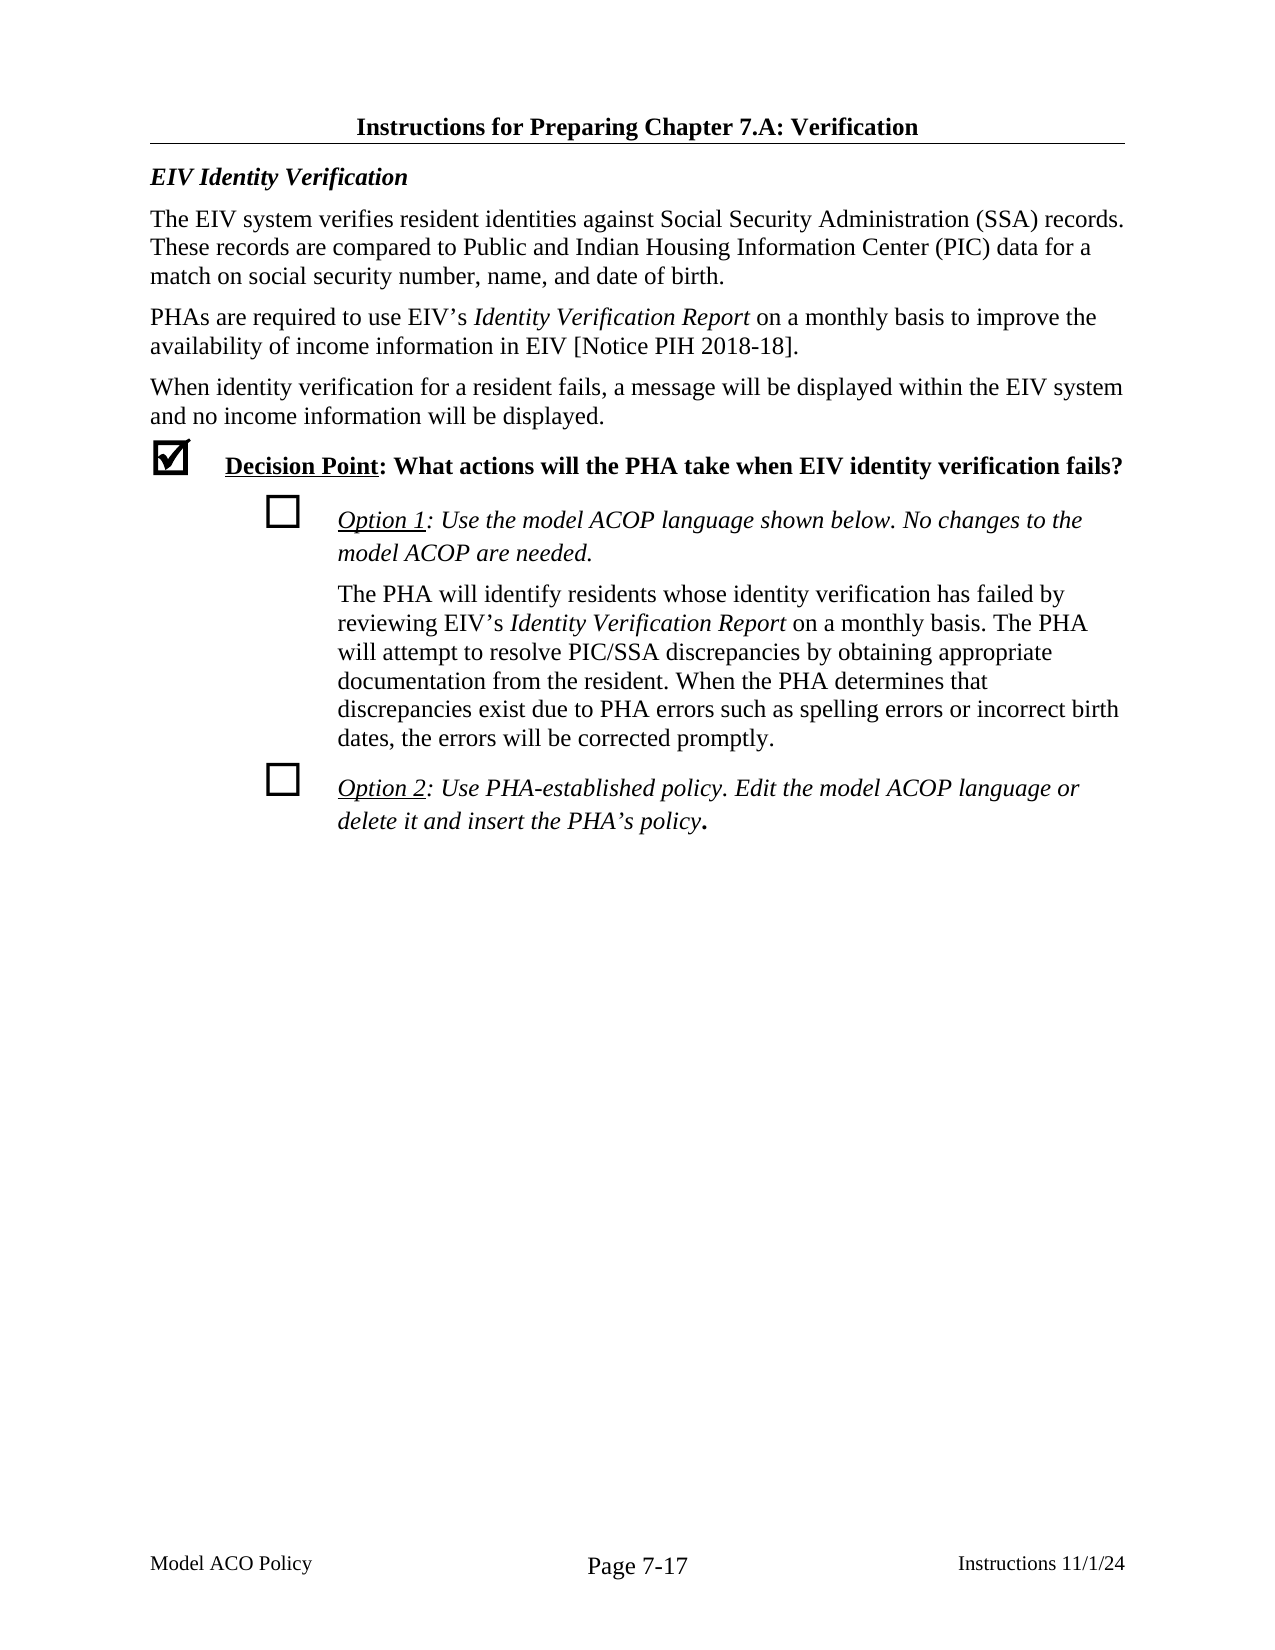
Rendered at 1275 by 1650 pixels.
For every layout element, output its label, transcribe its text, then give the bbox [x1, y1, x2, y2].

text The PHA will identify residents whose identity verification has failed by reviewing EIV’s Identity Verification Report on a monthly basis. The PHA will attempt to resolve PIC/SSA discrepancies by obtaining appropriate documentation from the resident. When the PHA determines that discrepancies exist due to PHA errors such as spelling errors or incorrect birth dates, the errors will be corrected promptly. [337, 579, 1125, 752]
text Option 2: Use PHA-established policy. Edit the model ACOP language or delete it and insert the PHA’s policy. [262, 764, 1125, 835]
text Decision Point: What actions will the PHA take when EIV identity verification fails? [150, 442, 1125, 484]
text The EIV system verifies resident identities against Social Security Administration (SSA) records. These records are compared to Public and Indian Housing Information Center (PIC) data for a match on social security number, name, and date of birth. [150, 204, 1125, 290]
text When identity verification for a resident fails, a message will be displayed within the EIV system and no income information will be displayed. [150, 372, 1125, 430]
text Option 1: Use the model ACOP language shown below. No changes to the model ACOP are needed. [262, 497, 1125, 567]
text EIV Identity Verification [150, 162, 1125, 191]
text PHAs are required to use EIV’s Identity Verification Report on a monthly basis to improve the availability of income information in EIV [Notice PIH 2018-18]. [150, 302, 1125, 360]
